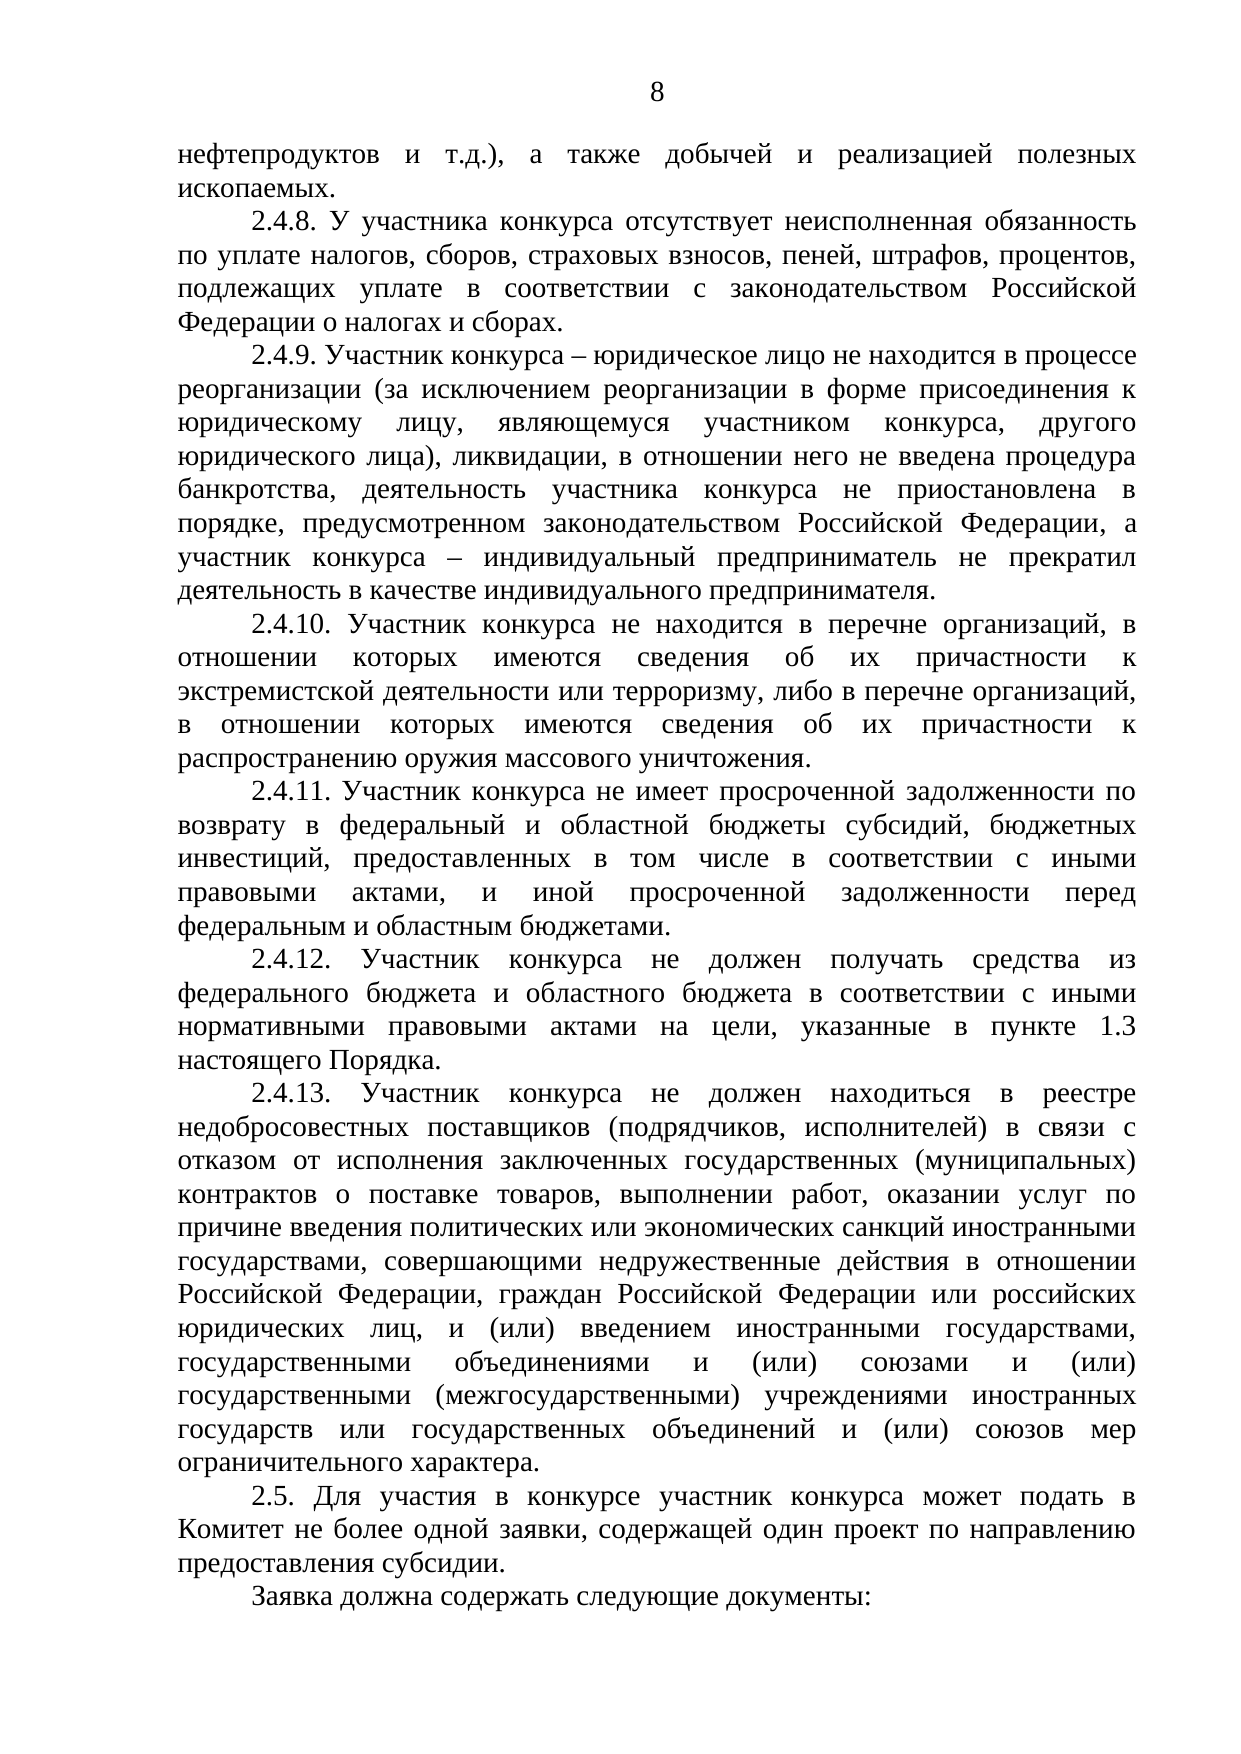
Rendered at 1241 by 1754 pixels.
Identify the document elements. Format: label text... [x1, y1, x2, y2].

text 2.4.13. Участник конкурса не должен находиться в реестре недобросовестных поставщиков (подрядчиков, исполнителей) в связи с отказом от исполнения заключенных государственных (муниципальных) контрактов о поставке товаров, выполнении работ, оказании услуг по причине введения политических или экономических санкций иностранными государствами, совершающими недружественные действия в отношении Российской Федерации, граждан Российской Федерации или российских юридических лиц, и (или) введением иностранными государствами, государственными объединениями и (или) союзами и (или) государственными (межгосударственными) учреждениями иностранных государств или государственных объединений и (или) союзов мер ограничительного характера. [177, 1075, 1137, 1478]
text 2.4.9. Участник конкурса – юридическое лицо не находится в процессе реорганизации (за исключением реорганизации в форме присоединения к юридическому лицу, являющемуся участником конкурса, другого юридического лица), ликвидации, в отношении него не введена процедура банкротства, деятельность участника конкурса не приостановлена в порядке, предусмотренном законодательством Российской Федерации, а участник конкурса – индивидуальный предприниматель не прекратил деятельность в качестве индивидуального предпринимателя. [177, 337, 1137, 606]
text 2.4.12. Участник конкурса не должен получать средства из федерального бюджета и областного бюджета в соответствии с иными нормативными правовыми актами на цели, указанные в пункте 1.3 настоящего Порядка. [177, 941, 1137, 1075]
text Заявка должна содержать следующие документы: [177, 1578, 1137, 1612]
text 2.4.8. У участника конкурса отсутствует неисполненная обязанность по уплате налогов, сборов, страховых взносов, пеней, штрафов, процентов, подлежащих уплате в соответствии с законодательством Российской Федерации о налогах и сборах. [177, 203, 1137, 337]
text 2.5. Для участия в конкурсе участник конкурса может подать в Комитет не более одной заявки, содержащей один проект по направлению предоставления субсидии. [177, 1478, 1137, 1578]
text 2.4.11. Участник конкурса не имеет просроченной задолженности по возврату в федеральный и областной бюджеты субсидий, бюджетных инвестиций, предоставленных в том числе в соответствии с иными правовыми актами, и иной просроченной задолженности перед федеральным и областным бюджетами. [177, 773, 1137, 941]
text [177, 136, 1137, 203]
text 2.4.10. Участник конкурса не находится в перечне организаций, в отношении которых имеются сведения об их причастности к экстремистской деятельности или терроризму, либо в перечне организаций, в отношении которых имеются сведения об их причастности к распространению оружия массового уничтожения. [177, 606, 1137, 773]
